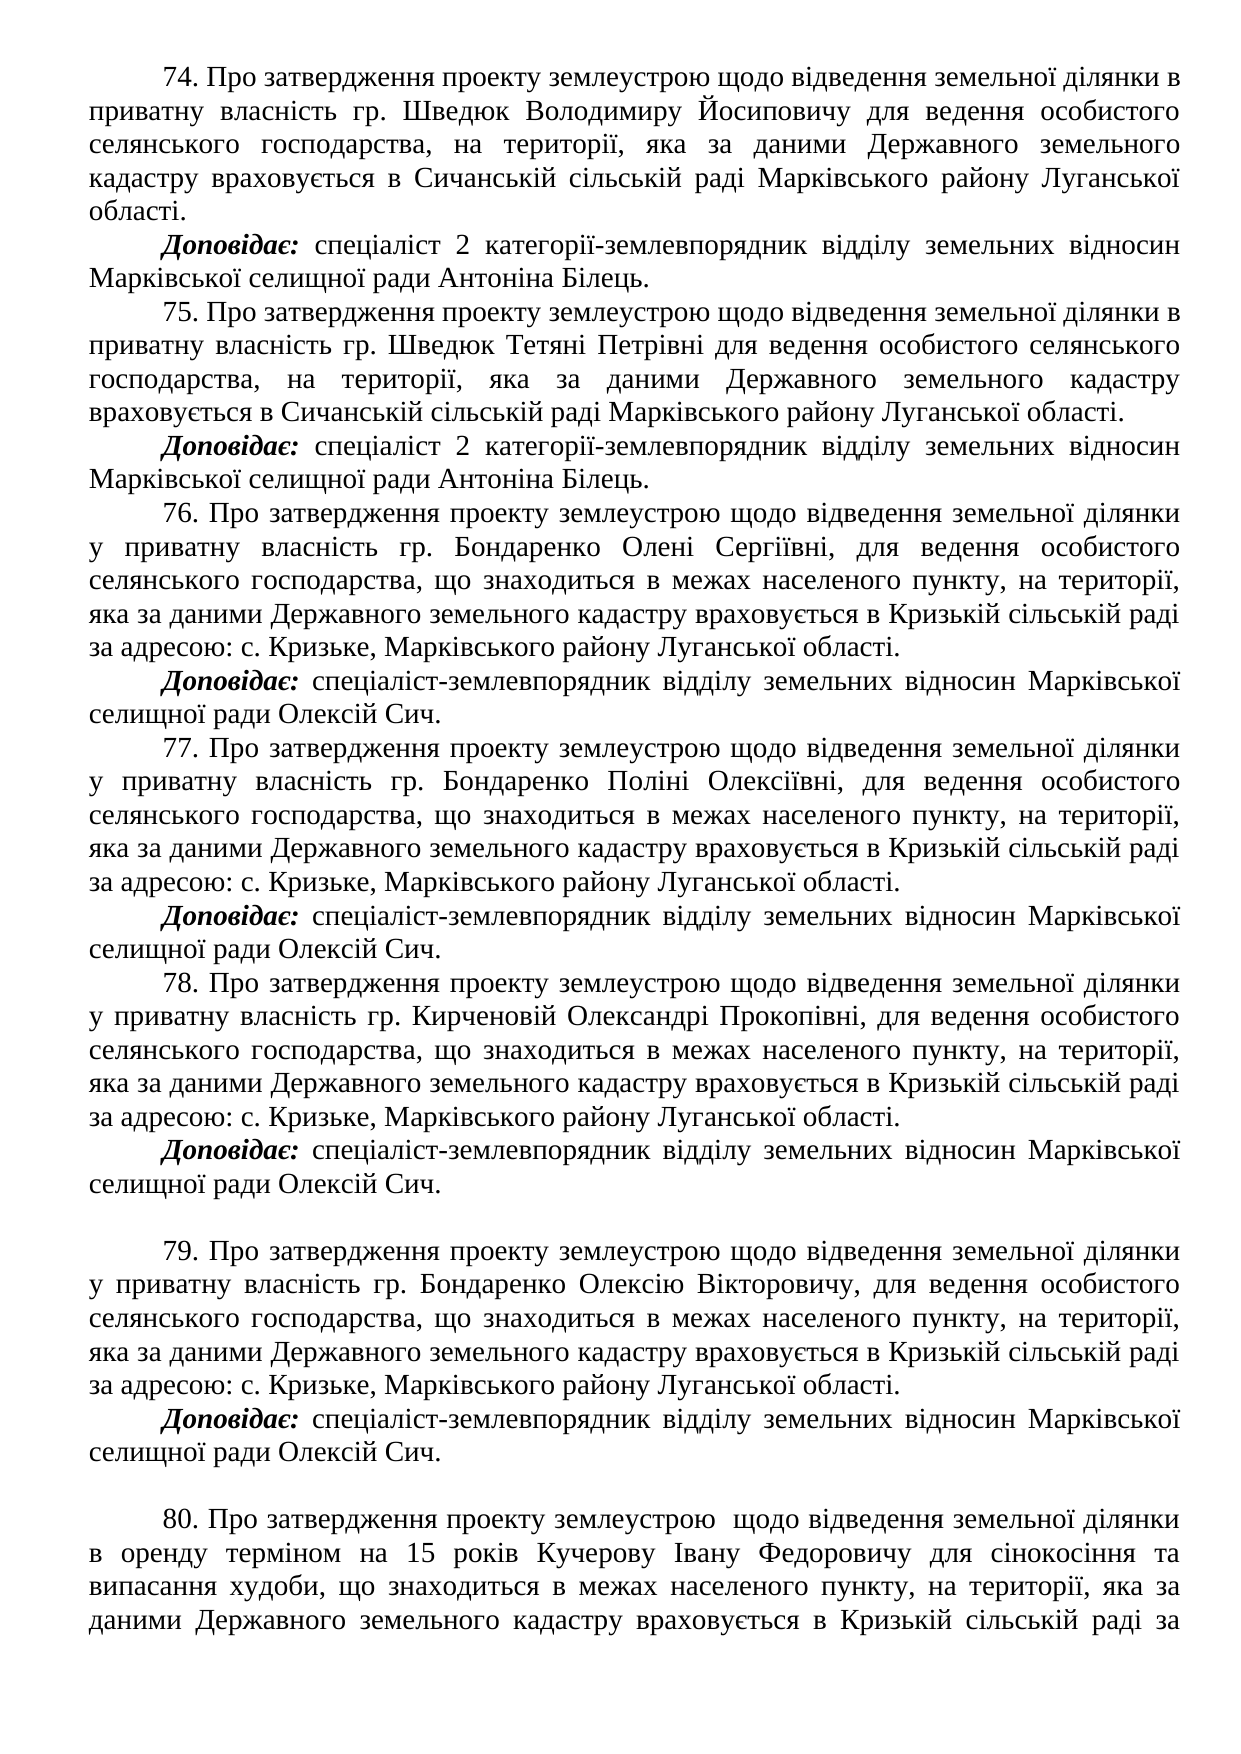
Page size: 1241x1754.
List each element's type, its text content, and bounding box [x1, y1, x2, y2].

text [89, 1501, 1181, 1636]
text 78. Про затвердження проекту землеустрою щодо відведення земельної ділянки у приватну власність гр. Кирченовій Олександрі Прокопівні, для ведення особистого селянського господарства, що знаходиться в межах населеного пункту, на території, яка за даними Державного земельного кадастру враховується в Кризькій сільській раді за адресою: с. Кризьке, Марківського району Луганської області. [89, 965, 1181, 1132]
text 75. Про затвердження проекту землеустрою щодо відведення земельної ділянки в приватну власність гр. Шведюк Тетяні Петрівні для ведення особистого селянського господарства, на території, яка за даними Державного земельного кадастру враховується в Сичанській сільській раді Марківського району Луганської області. [89, 294, 1181, 428]
text Доповідає: спеціаліст 2 категорії-землевпорядник відділу земельних відносин Марківської селищної ради Антоніна Білець. [89, 428, 1181, 495]
text Доповідає: спеціаліст-землевпорядник відділу земельних відносин Марківської селищної ради Олексій Сич. [89, 898, 1181, 965]
text Доповідає: спеціаліст-землевпорядник відділу земельних відносин Марківської селищної ради Олексій Сич. [89, 1401, 1181, 1468]
text 74. Про затвердження проекту землеустрою щодо відведення земельної ділянки в приватну власність гр. Шведюк Володимиру Йосиповичу для ведення особистого селянського господарства, на території, яка за даними Державного земельного кадастру враховується в Сичанській сільській раді Марківського району Луганської області. [89, 59, 1181, 227]
text 76. Про затвердження проекту землеустрою щодо відведення земельної ділянки у приватну власність гр. Бондаренко Олені Сергіївні, для ведення особистого селянського господарства, що знаходиться в межах населеного пункту, на території, яка за даними Державного земельного кадастру враховується в Кризькій сільській раді за адресою: с. Кризьке, Марківського району Луганської області. [89, 495, 1181, 663]
text Доповідає: спеціаліст 2 категорії-землевпорядник відділу земельних відносин Марківської селищної ради Антоніна Білець. [89, 227, 1181, 294]
text Доповідає: спеціаліст-землевпорядник відділу земельних відносин Марківської селищної ради Олексій Сич. [89, 663, 1181, 730]
text Доповідає: спеціаліст-землевпорядник відділу земельних відносин Марківської селищної ради Олексій Сич. [89, 1132, 1181, 1199]
text 77. Про затвердження проекту землеустрою щодо відведення земельної ділянки у приватну власність гр. Бондаренко Поліні Олексіївні, для ведення особистого селянського господарства, що знаходиться в межах населеного пункту, на території, яка за даними Державного земельного кадастру враховується в Кризькій сільській раді за адресою: с. Кризьке, Марківського району Луганської області. [89, 730, 1181, 898]
text 79. Про затвердження проекту землеустрою щодо відведення земельної ділянки у приватну власність гр. Бондаренко Олексію Вікторовичу, для ведення особистого селянського господарства, що знаходиться в межах населеного пункту, на території, яка за даними Державного земельного кадастру враховується в Кризькій сільській раді за адресою: с. Кризьке, Марківського району Луганської області. [89, 1233, 1181, 1401]
